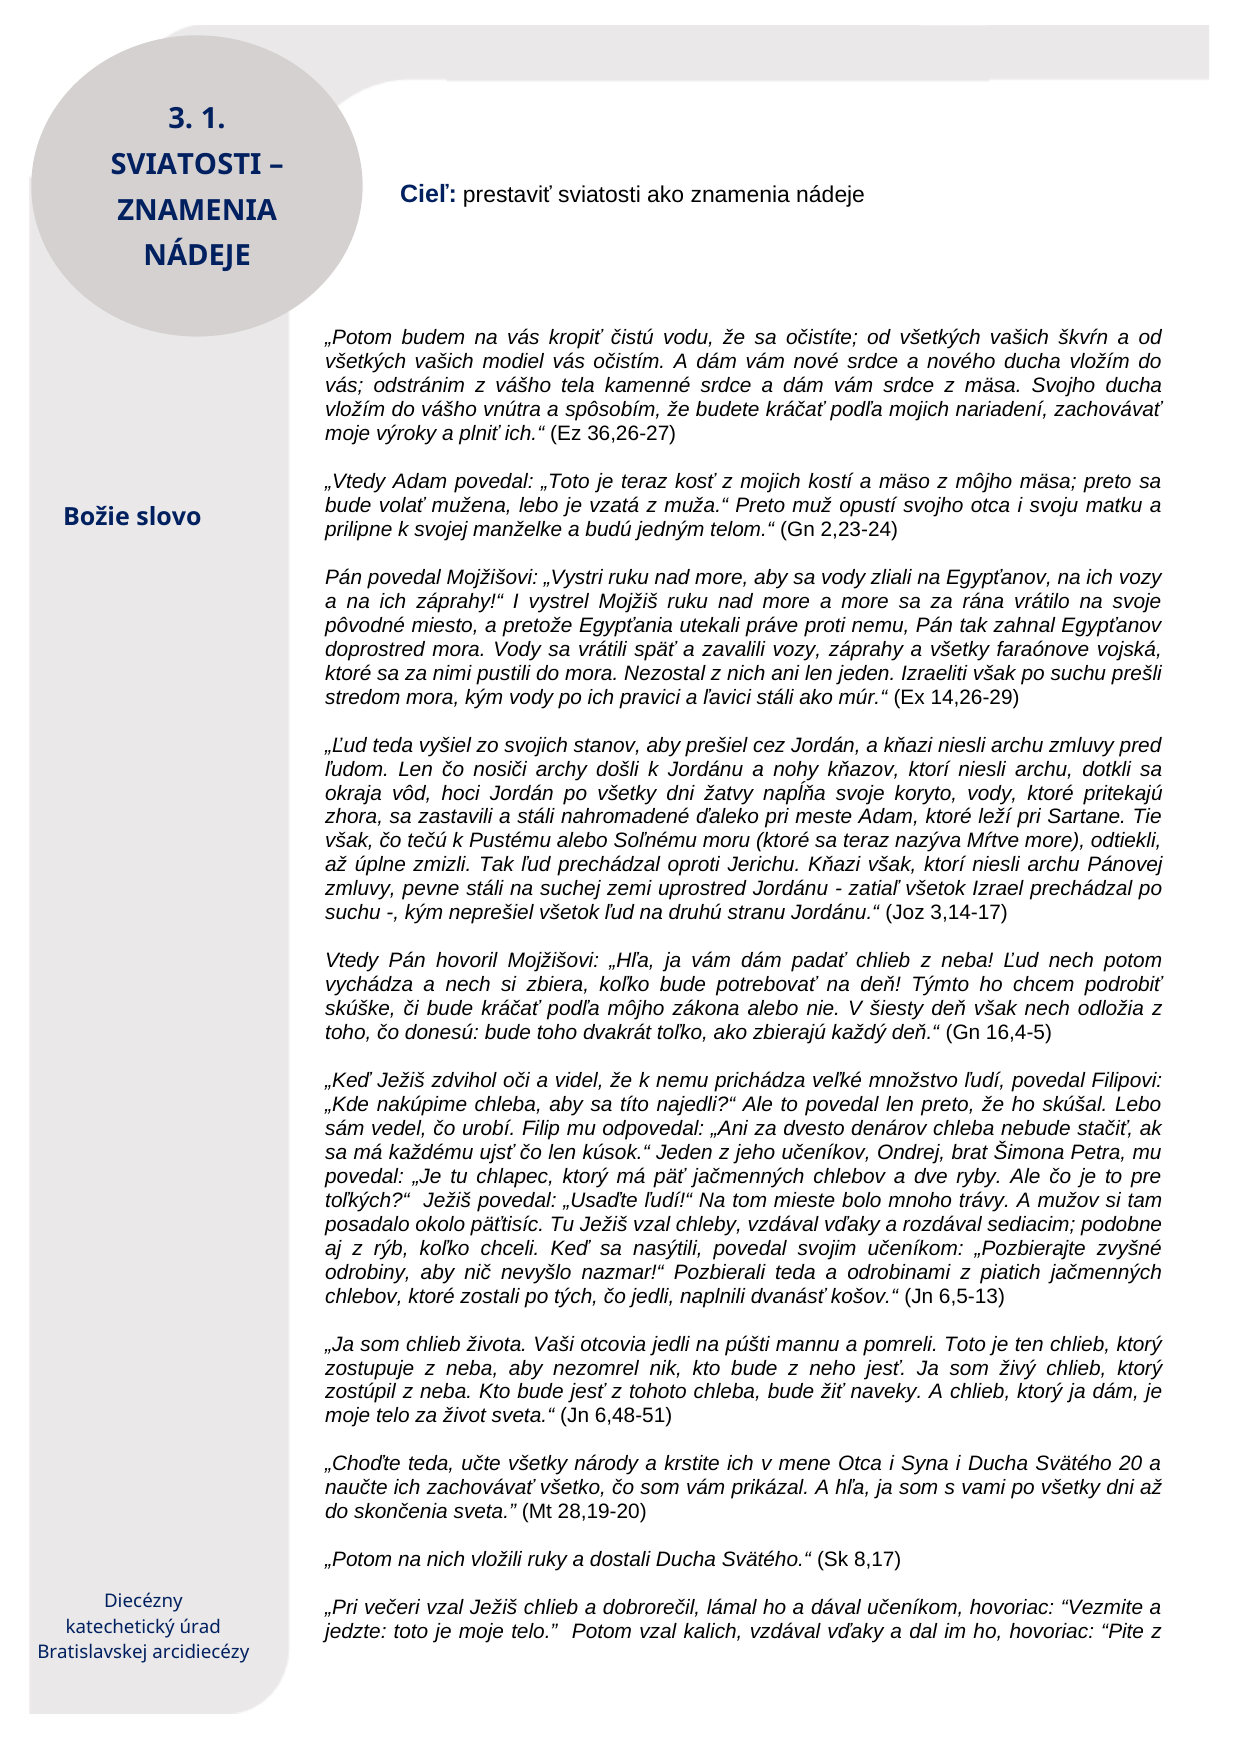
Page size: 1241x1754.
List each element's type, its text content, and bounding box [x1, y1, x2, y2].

text „Choďte teda, učte všetky národy a krstite ich v mene Otca i Syna i Ducha Svätého 20 a naučte ich zachovávať všetko, čo som vám prikázal. A hľa, ja som s vami po všetky dni až do skončenia sveta.” (Mt 28,19-20) [325, 1451, 1165, 1523]
text „Keď Ježiš zdvihol oči a videl, že k nemu prichádza veľké množstvo ľudí, povedal Filipovi: „Kde nakúpime chleba, aby sa títo najedli?“ Ale to povedal len preto, že ho skúšal. Lebo sám vedel, čo urobí. Filip mu odpovedal: „Ani za dvesto denárov chleba nebude stačiť, ak sa má každému ujsť čo len kúsok.“ Jeden z jeho učeníkov, Ondrej, brat Šimona Petra, mu povedal: „Je tu chlapec, ktorý má päť jačmenných chlebov a dve ryby. Ale čo je to pre toľkých?“ Ježiš povedal: „Usaďte ľudí!“ Na tom mieste bolo mnoho trávy. A mužov si tam posadalo okolo päťtisíc. Tu Ježiš vzal chleby, vzdával vďaky a rozdával sediacim; podobne aj z rýb, koľko chceli. Keď sa nasýtili, povedal svojim učeníkom: „Pozbierajte zvyšné odrobiny, aby nič nevyšlo nazmar!“ Pozbierali teda a odrobinami z piatich jačmenných chlebov, ktoré zostali po tých, čo jedli, naplnili dvanásť košov.“ (Jn 6,5-13) [325, 1068, 1165, 1307]
text Vtedy Pán hovoril Mojžišovi: „Hľa, ja vám dám padať chlieb z neba! Ľud nech potom vychádza a nech si zbiera, koľko bude potrebovať na deň! Týmto ho chcem podrobiť skúške, či bude kráčať podľa môjho zákona alebo nie. V šiesty deň však nech odložia z toho, čo donesú: bude toho dvakrát toľko, ako zbierajú každý deň.“ (Gn 16,4-5) [325, 948, 1165, 1044]
text „Vtedy Adam povedal: „Toto je teraz kosť z mojich kostí a mäso z môjho mäsa; preto sa bude volať mužena, lebo je vzatá z muža.“ Preto muž opustí svojho otca i svoju matku a prilipne k svojej manželke a budú jedným telom.“ (Gn 2,23-24) [325, 469, 1165, 541]
text „Potom budem na vás kropiť čistú vodu, že sa očistíte; od všetkých vašich škvŕn a od všetkých vašich modiel vás očistím. A dám vám nové srdce a nového ducha vložím do vás; odstránim z vášho tela kamenné srdce a dám vám srdce z mäsa. Svojho ducha vložím do vášho vnútra a spôsobím, že budete kráčať podľa mojich nariadení, zachovávať moje výroky a plniť ich.“ (Ez 36,26-27) [325, 325, 1165, 445]
text „Potom na nich vložili ruky a dostali Ducha Svätého.“ (Sk 8,17) [325, 1547, 1165, 1571]
picture [29, 25, 1210, 1714]
text Pán povedal Mojžišovi: „Vystri ruku nad more, aby sa vody zliali na Egypťanov, na ich vozy a na ich záprahy!“ I vystrel Mojžiš ruku nad more a more sa za rána vrátilo na svoje pôvodné miesto, a pretože Egypťania utekali práve proti nemu, Pán tak zahnal Egypťanov doprostred mora. Vody sa vrátili späť a zavalili vozy, záprahy a všetky faraónove vojská, ktoré sa za nimi pustili do mora. Nezostal z nich ani len jeden. Izraeliti však po suchu prešli stredom mora, kým vody po ich pravici a ľavici stáli ako múr.“ (Ex 14,26-29) [325, 565, 1165, 708]
text Cieľ: prestaviť sviatosti ako znamenia nádeje [361, 179, 1165, 208]
text „Ja som chlieb života. Vaši otcovia jedli na púšti mannu a pomreli. Toto je ten chlieb, ktorý zostupuje z neba, aby nezomrel nik, kto bude z neho jesť. Ja som živý chlieb, ktorý zostúpil z neba. Kto bude jesť z tohoto chleba, bude žiť naveky. A chlieb, ktorý ja dám, je moje telo za život sveta.“ (Jn 6,48-51) [325, 1331, 1165, 1427]
text „Ľud teda vyšiel zo svojich stanov, aby prešiel cez Jordán, a kňazi niesli archu zmluvy pred ľudom. Len čo nosiči archy došli k Jordánu a nohy kňazov, ktorí niesli archu, dotkli sa okraja vôd, hoci Jordán po všetky dni žatvy napĺňa svoje koryto, vody, ktoré pritekajú zhora, sa zastavili a stáli nahromadené ďaleko pri meste Adam, ktoré leží pri Sartane. Tie však, čo tečú k Pustému alebo Soľnému moru (ktoré sa teraz nazýva Mŕtve more), odtiekli, až úplne zmizli. Tak ľud prechádzal oproti Jerichu. Kňazi však, ktorí niesli archu Pánovej zmluvy, pevne stáli na suchej zemi uprostred Jordánu - zatiaľ všetok Izrael prechádzal po suchu -, kým neprešiel všetok ľud na druhú stranu Jordánu.“ (Joz 3,14-17) [325, 732, 1165, 924]
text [325, 1595, 1165, 1643]
